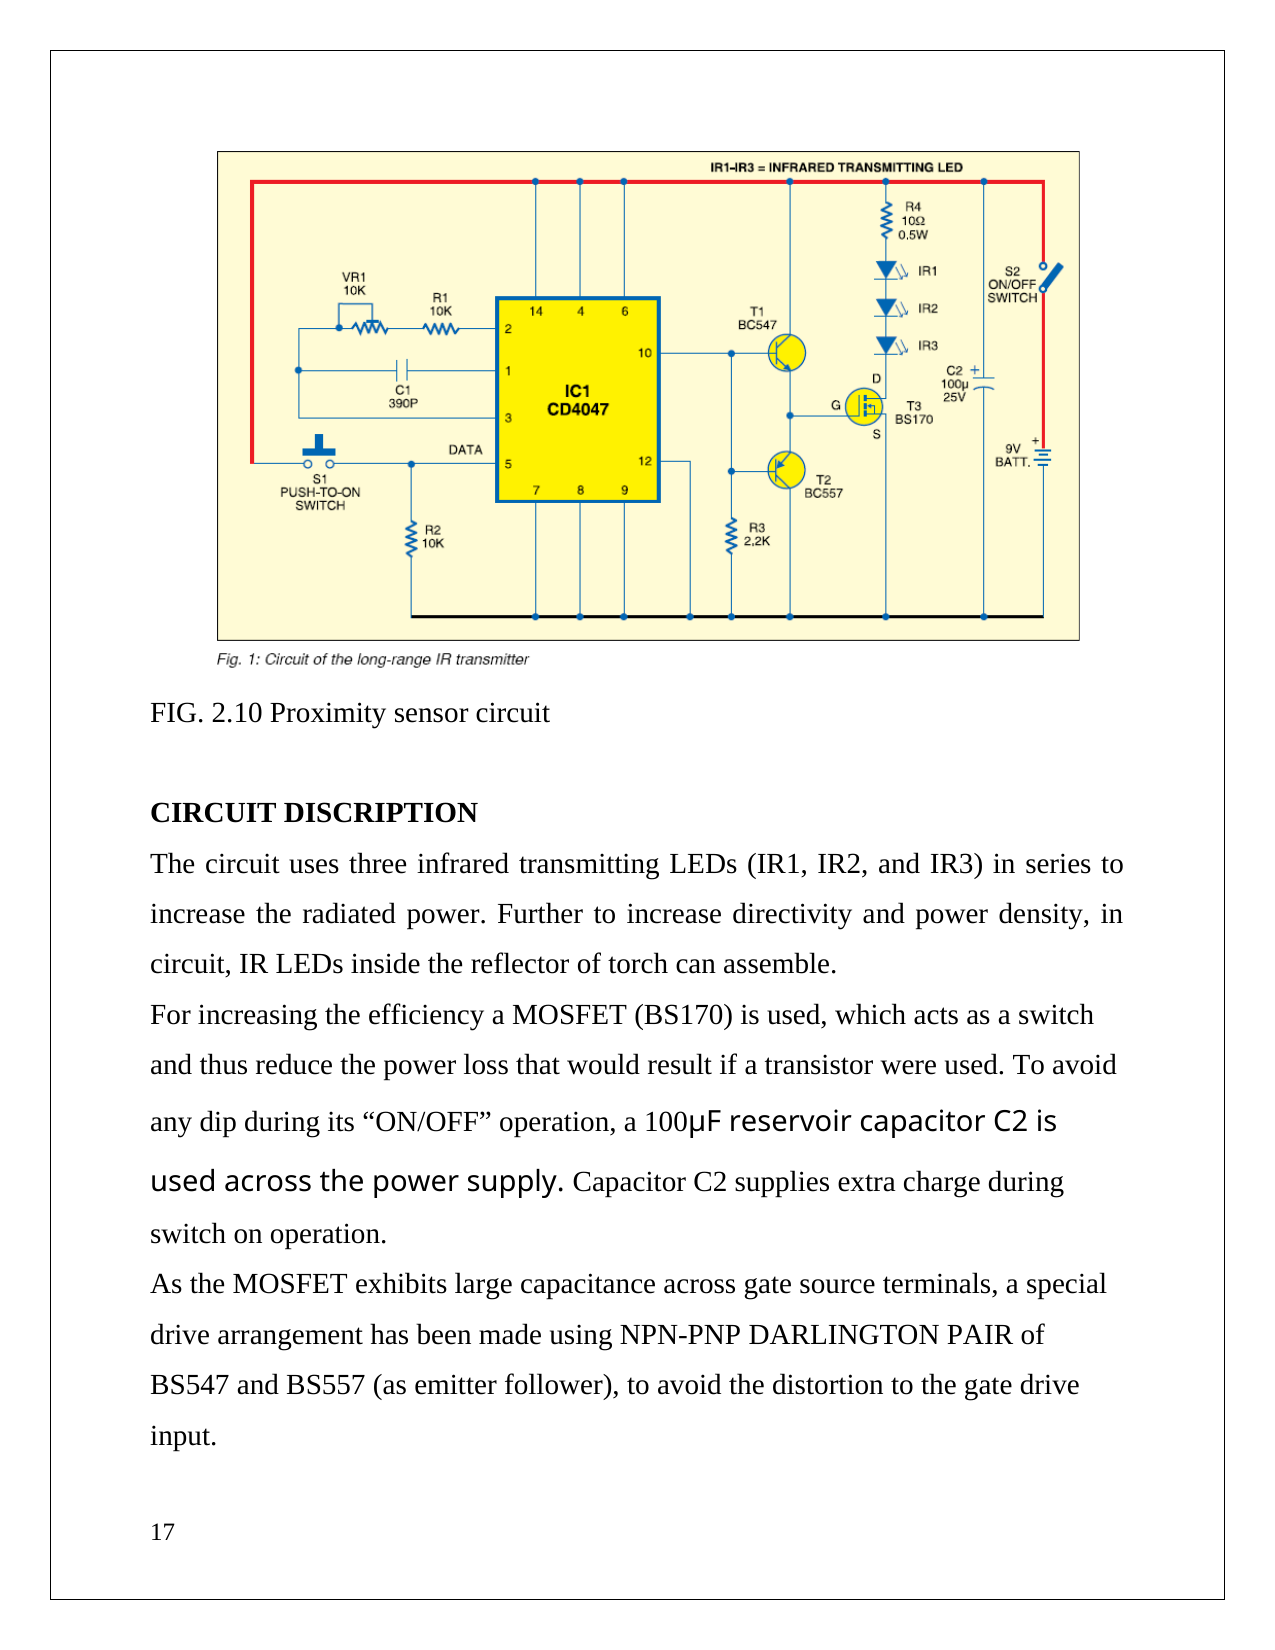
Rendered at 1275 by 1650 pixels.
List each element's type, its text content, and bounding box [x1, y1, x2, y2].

text As the MOSFET exhibits large capacitance across gate source terminals, a special drive arrangement has been made using NPN-PNP DARLINGTON PAIR of BS547 and BS557 (as emitter follower), to avoid the distortion to the gate drive input. [150, 1267, 1125, 1451]
text CIRCUIT DISCRIPTION [150, 796, 1125, 829]
text For increasing the efficiency a MOSFET (BS170) is used, which acts as a switch and thus reduce the power loss that would result if a transistor were used. To avoid any dip during its “ON/OFF” operation, a 100μF reservoir capacitor C2 is used across the power supply. Capacitor C2 supplies extra charge during switch on operation. [150, 997, 1125, 1250]
text The circuit uses three infrared transmitting LEDs (IR1, IR2, and IR3) in series to increase the radiated power. Further to increase directivity and power density, in circuit, IR LEDs inside the reflector of torch can assemble. [150, 846, 1125, 980]
text FIG. 2.10 Proximity sensor circuit [150, 695, 1125, 728]
